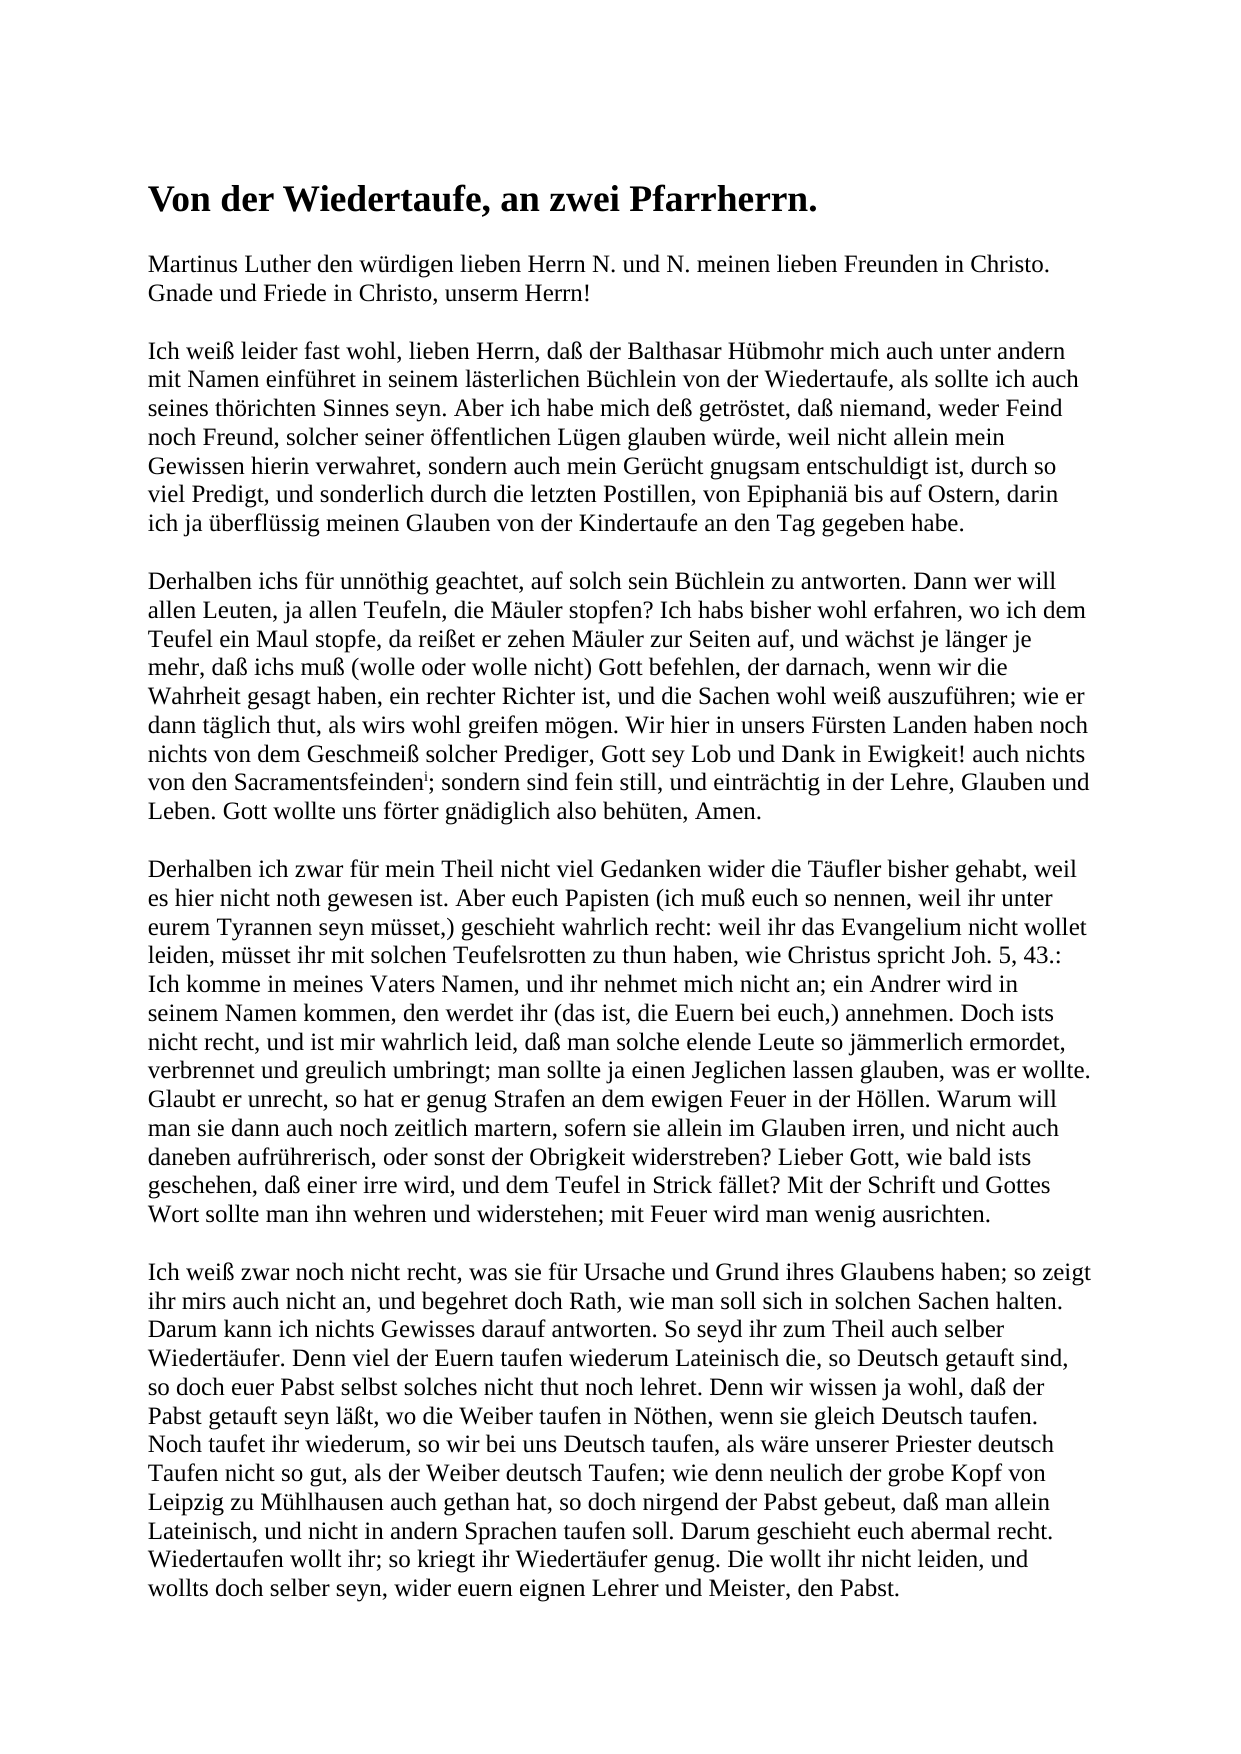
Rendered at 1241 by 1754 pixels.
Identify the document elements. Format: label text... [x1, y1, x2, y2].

subtitle Von der Wiedertaufe, an zwei Pfarrherrn. [148, 177, 1093, 220]
text Ich weiß zwar noch nicht recht, was sie für Ursache und Grund ihres Glaubens haben; so zeigt ihr mirs auch nicht an, und begehret doch Rath, wie man soll sich in solchen Sachen halten. Darum kann ich nichts Gewisses darauf antworten. So seyd ihr zum Theil auch selber Wiedertäufer. Denn viel der Euern taufen wiederum Lateinisch die, so Deutsch getauft sind, so doch euer Pabst selbst solches nicht thut noch lehret. Denn wir wissen ja wohl, daß der Pabst getauft seyn läßt, wo die Weiber taufen in Nöthen, wenn sie gleich Deutsch taufen. Noch taufet ihr wiederum, so wir bei uns Deutsch taufen, als wäre unserer Priester deutsch Taufen nicht so gut, als der Weiber deutsch Taufen; wie denn neulich der grobe Kopf von Leipzig zu Mühlhausen auch gethan hat, so doch nirgend der Pabst gebeut, daß man allein Lateinisch, und nicht in andern Sprachen taufen soll. Darum geschieht euch abermal recht. Wiedertaufen wollt ihr; so kriegt ihr Wiedertäufer genug. Die wollt ihr nicht leiden, und wollts doch selber seyn, wider euern eignen Lehrer und Meister, den Pabst. [148, 1257, 1093, 1602]
text Ich weiß leider fast wohl, lieben Herrn, daß der Balthasar Hübmohr mich auch unter andern mit Namen einführet in seinem lästerlichen Büchlein von der Wiedertaufe, als sollte ich auch seines thörichten Sinnes seyn. Aber ich habe mich deß getröstet, daß niemand, weder Feind noch Freund, solcher seiner öffentlichen Lügen glauben würde, weil nicht allein mein Gewissen hierin verwahret, sondern auch mein Gerücht gnugsam entschuldigt ist, durch so viel Predigt, und sonderlich durch die letzten Postillen, von Epiphaniä bis auf Ostern, darin ich ja überflüssig meinen Glauben von der Kindertaufe an den Tag gegeben habe. [148, 336, 1093, 537]
text Derhalben ich zwar für mein Theil nicht viel Gedanken wider die Täufler bisher gehabt, weil es hier nicht noth gewesen ist. Aber euch Papisten (ich muß euch so nennen, weil ihr unter eurem Tyrannen seyn müsset,) geschieht wahrlich recht: weil ihr das Evangelium nicht wollet leiden, müsset ihr mit solchen Teufelsrotten zu thun haben, wie Christus spricht Joh. 5, 43.: Ich komme in meines Vaters Namen, und ihr nehmet mich nicht an; ein Andrer wird in seinem Namen kommen, den werdet ihr (das ist, die Euern bei euch,) annehmen. Doch ists nicht recht, und ist mir wahrlich leid, daß man solche elende Leute so jämmerlich ermordet, verbrennet und greulich umbringt; man sollte ja einen Jeglichen lassen glauben, was er wollte. Glaubt er unrecht, so hat er genug Strafen an dem ewigen Feuer in der Höllen. Warum will man sie dann auch noch zeitlich martern, sofern sie allein im Glauben irren, und nicht auch daneben aufrührerisch, oder sonst der Obrigkeit widerstreben? Lieber Gott, wie bald ists geschehen, daß einer irre wird, und dem Teufel in Strick fället? Mit der Schrift und Gottes Wort sollte man ihn wehren und widerstehen; mit Feuer wird man wenig ausrichten. [148, 854, 1093, 1228]
text Martinus Luther den würdigen lieben Herrn N. und N. meinen lieben Freunden in Christo. Gnade und Friede in Christo, unserm Herrn! [148, 249, 1093, 307]
text Derhalben ichs für unnöthig geachtet, auf solch sein Büchlein zu antworten. Dann wer will allen Leuten, ja allen Teufeln, die Mäuler stopfen? Ich habs bisher wohl erfahren, wo ich dem Teufel ein Maul stopfe, da reißet er zehen Mäuler zur Seiten auf, und wächst je länger je mehr, daß ichs muß (wolle oder wolle nicht) Gott befehlen, der darnach, wenn wir die Wahrheit gesagt haben, ein rechter Richter ist, und die Sachen wohl weiß auszuführen; wie er dann täglich thut, als wirs wohl greifen mögen. Wir hier in unsers Fürsten Landen haben noch nichts von dem Geschmeiß solcher Prediger, Gott sey Lob und Dank in Ewigkeit! auch nichts von den Sacramentsfeinden; sondern sind fein still, und einträchtig in der Lehre, Glauben und Leben. Gott wollte uns förter gnädiglich also behüten, Amen. [148, 566, 1093, 825]
